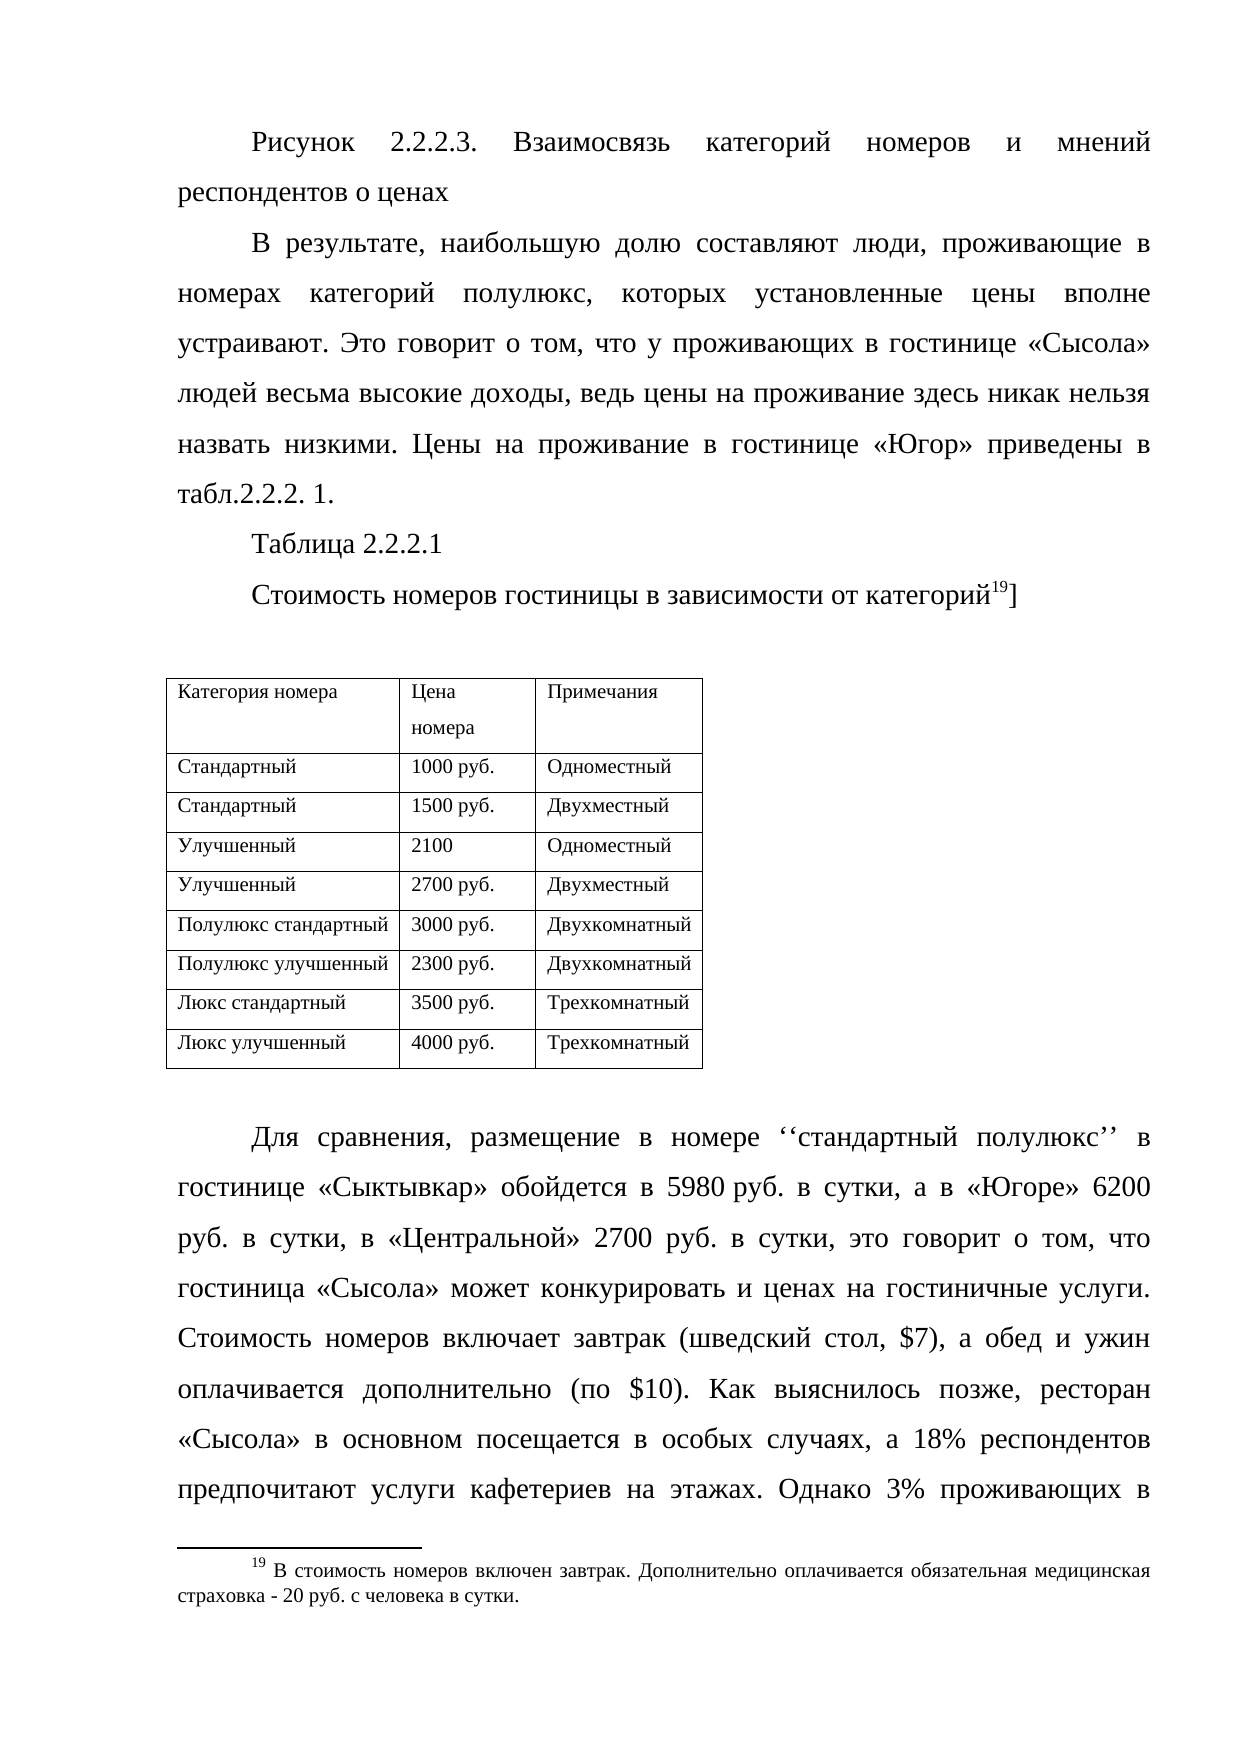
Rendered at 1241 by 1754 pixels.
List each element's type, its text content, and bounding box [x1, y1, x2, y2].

table_cell Улучшенный [167, 833, 399, 871]
table_cell Полулюкс стандартный [167, 911, 399, 950]
table_header Категория номера [167, 679, 399, 753]
table_cell Одноместный [536, 833, 702, 871]
table_cell Стандартный [167, 793, 399, 832]
table_cell 3000 руб. [400, 911, 535, 950]
table_cell Одноместный [536, 754, 702, 792]
table_cell 2700 руб. [400, 872, 535, 910]
text Таблица 2.2.2.1 [177, 527, 1152, 560]
table_cell Двухкомнатный [536, 951, 702, 989]
table_cell 2300 руб. [400, 951, 535, 989]
table_header Примечания [536, 679, 702, 753]
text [177, 1119, 1152, 1505]
table_cell Стандартный [167, 754, 399, 792]
text Стоимость номеров гостиницы в зависимости от категорий] [177, 577, 1152, 610]
table_cell 1500 руб. [400, 793, 535, 832]
table_cell Двухкомнатный [536, 911, 702, 950]
table_cell Улучшенный [167, 872, 399, 910]
table_cell 2100 [400, 833, 535, 871]
table_header Цена номера [400, 679, 535, 753]
table_cell Двухместный [536, 793, 702, 832]
table_cell Люкс стандартный [167, 990, 399, 1028]
table_cell Трехкомнатный [536, 990, 702, 1028]
table_cell Двухместный [536, 872, 702, 910]
table_cell 1000 руб. [400, 754, 535, 792]
table_cell Люкс улучшенный [167, 1030, 399, 1068]
table_cell Трехкомнатный [536, 1030, 702, 1068]
text Рисунок 2.2.2.3. Взаимосвязь категорий номеров и мнений респондентов о ценах [177, 124, 1152, 208]
table_cell 3500 руб. [400, 990, 535, 1028]
table_cell Полулюкс улучшенный [167, 951, 399, 989]
table_cell 4000 руб. [400, 1030, 535, 1068]
text В результате, наибольшую долю составляют люди, проживающие в номерах категорий полулюкс, которых установленные цены вполне устраивают. Это говорит о том, что у проживающих в гостинице «Сысола» людей весьма высокие доходы, ведь цены на проживание здесь никак нельзя назвать низкими. Цены на проживание в гостинице «Югор» приведены в табл.2.2.2. 1. [177, 225, 1152, 510]
